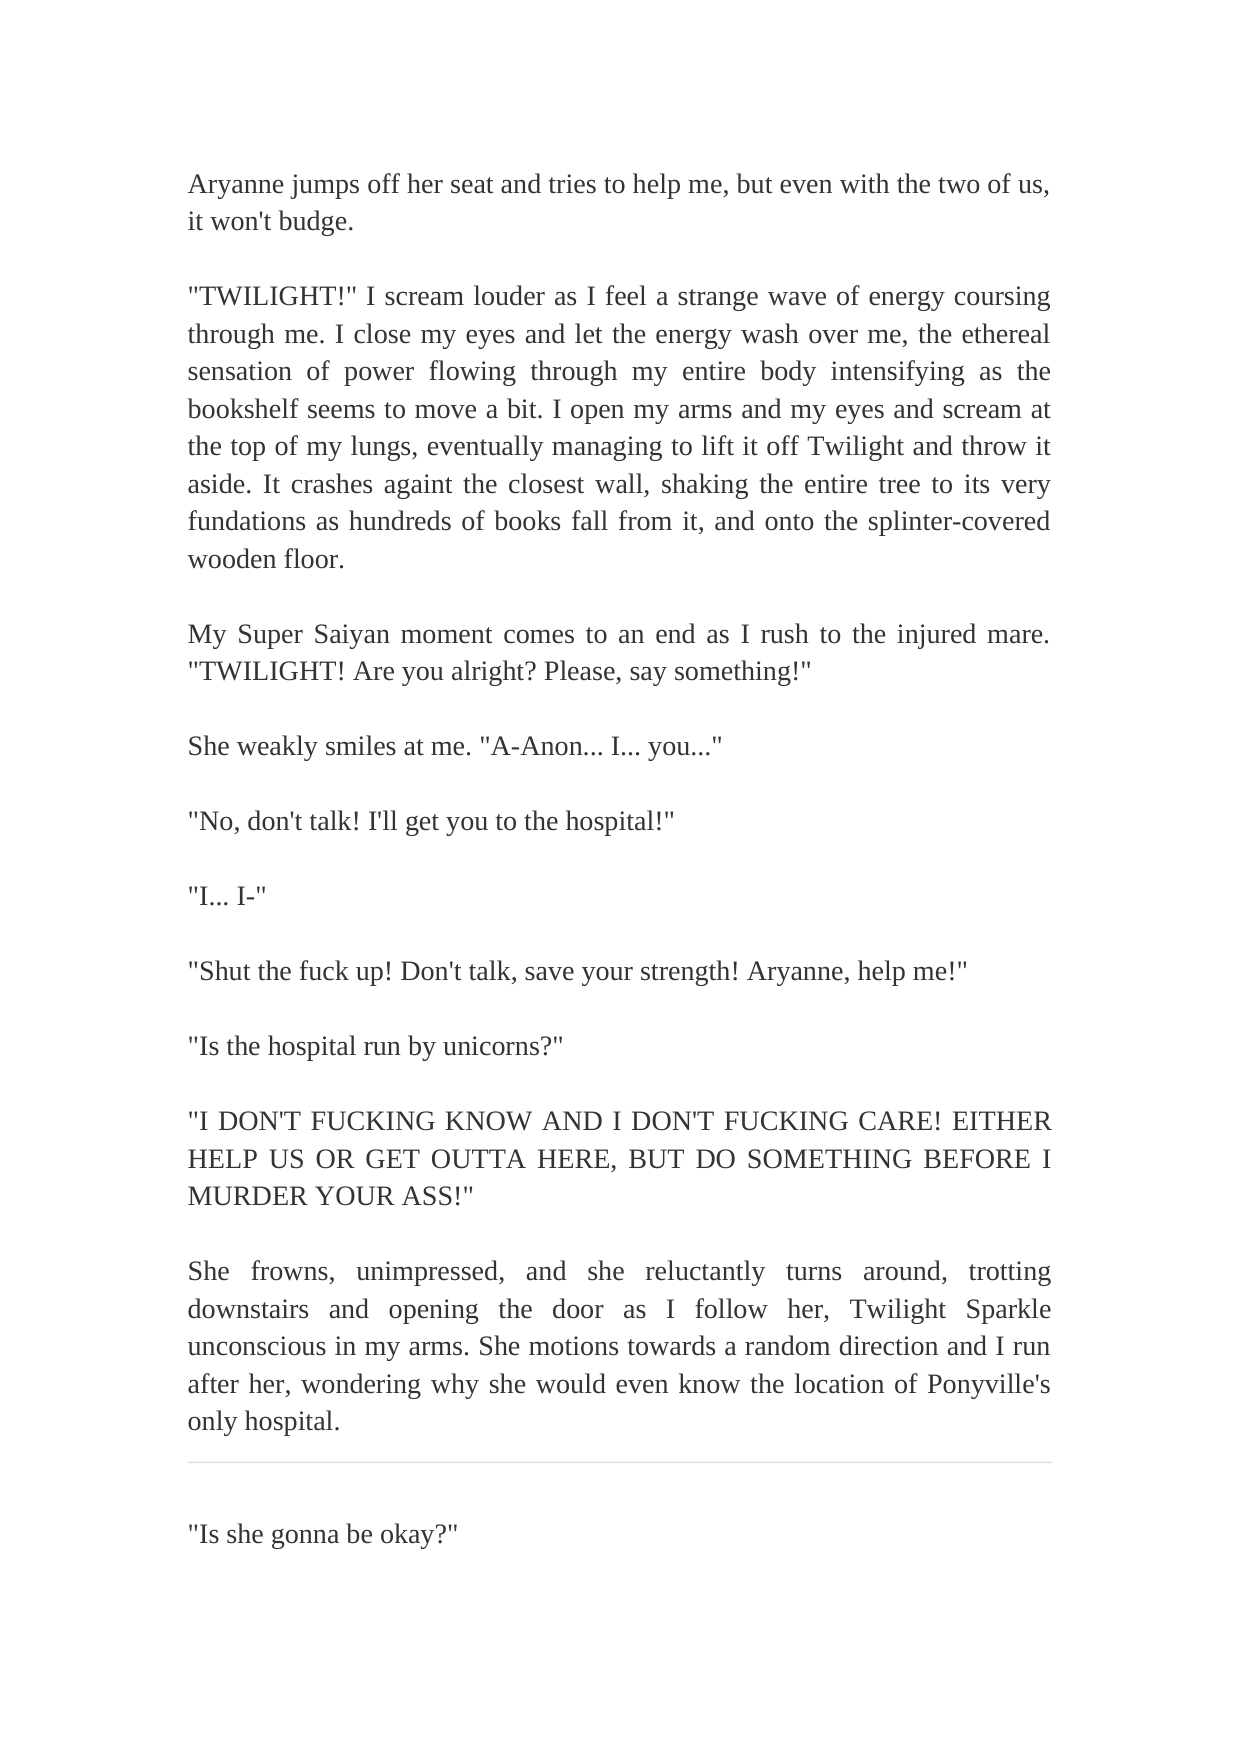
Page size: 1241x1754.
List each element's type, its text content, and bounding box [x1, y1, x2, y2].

text "I DON'T FUCKING KNOW AND I DON'T FUCKING CARE! EITHER HELP US OR GET OUTTA HERE, BUT DO SOMETHING BEFORE I MURDER YOUR ASS!" [187, 1102, 1053, 1214]
text My Super Saiyan moment comes to an end as I rush to the injured mare. "TWILIGHT! Are you alright? Please, say something!" [187, 614, 1053, 689]
text "No, don't talk! I'll get you to the hospital!" [187, 802, 1053, 839]
text "Shut the fuck up! Don't talk, save your strength! Aryanne, help me!" [187, 952, 1053, 989]
text "Is the hospital run by unicorns?" [187, 1027, 1053, 1064]
text "I... I-" [187, 877, 1053, 914]
text "TWILIGHT!" I scream louder as I feel a strange wave of energy coursing through me. I close my eyes and let the energy wash over me, the ethereal sensation of power flowing through my entire body intensifying as the bookshelf seems to move a bit. I open my arms and my eyes and scream at the top of my lungs, eventually managing to lift it off Twilight and throw it aside. It crashes againt the closest wall, shaking the entire tree to its very fundations as hundreds of books fall from it, and onto the splinter-covered wooden floor. [187, 277, 1053, 577]
text She weakly smiles at me. "A-Anon... I... you..." [187, 727, 1053, 764]
text Aryanne jumps off her seat and tries to help me, but even with the two of us, it won't budge. [187, 164, 1053, 239]
text She frowns, unimpressed, and she reluctantly turns around, trotting downstairs and opening the door as I follow her, Twilight Sparkle unconscious in my arms. She motions towards a random direction and I run after her, wondering why she would even know the location of Ponyville's only hospital. [187, 1252, 1053, 1439]
text "Is she gonna be okay?" [187, 1514, 1053, 1552]
